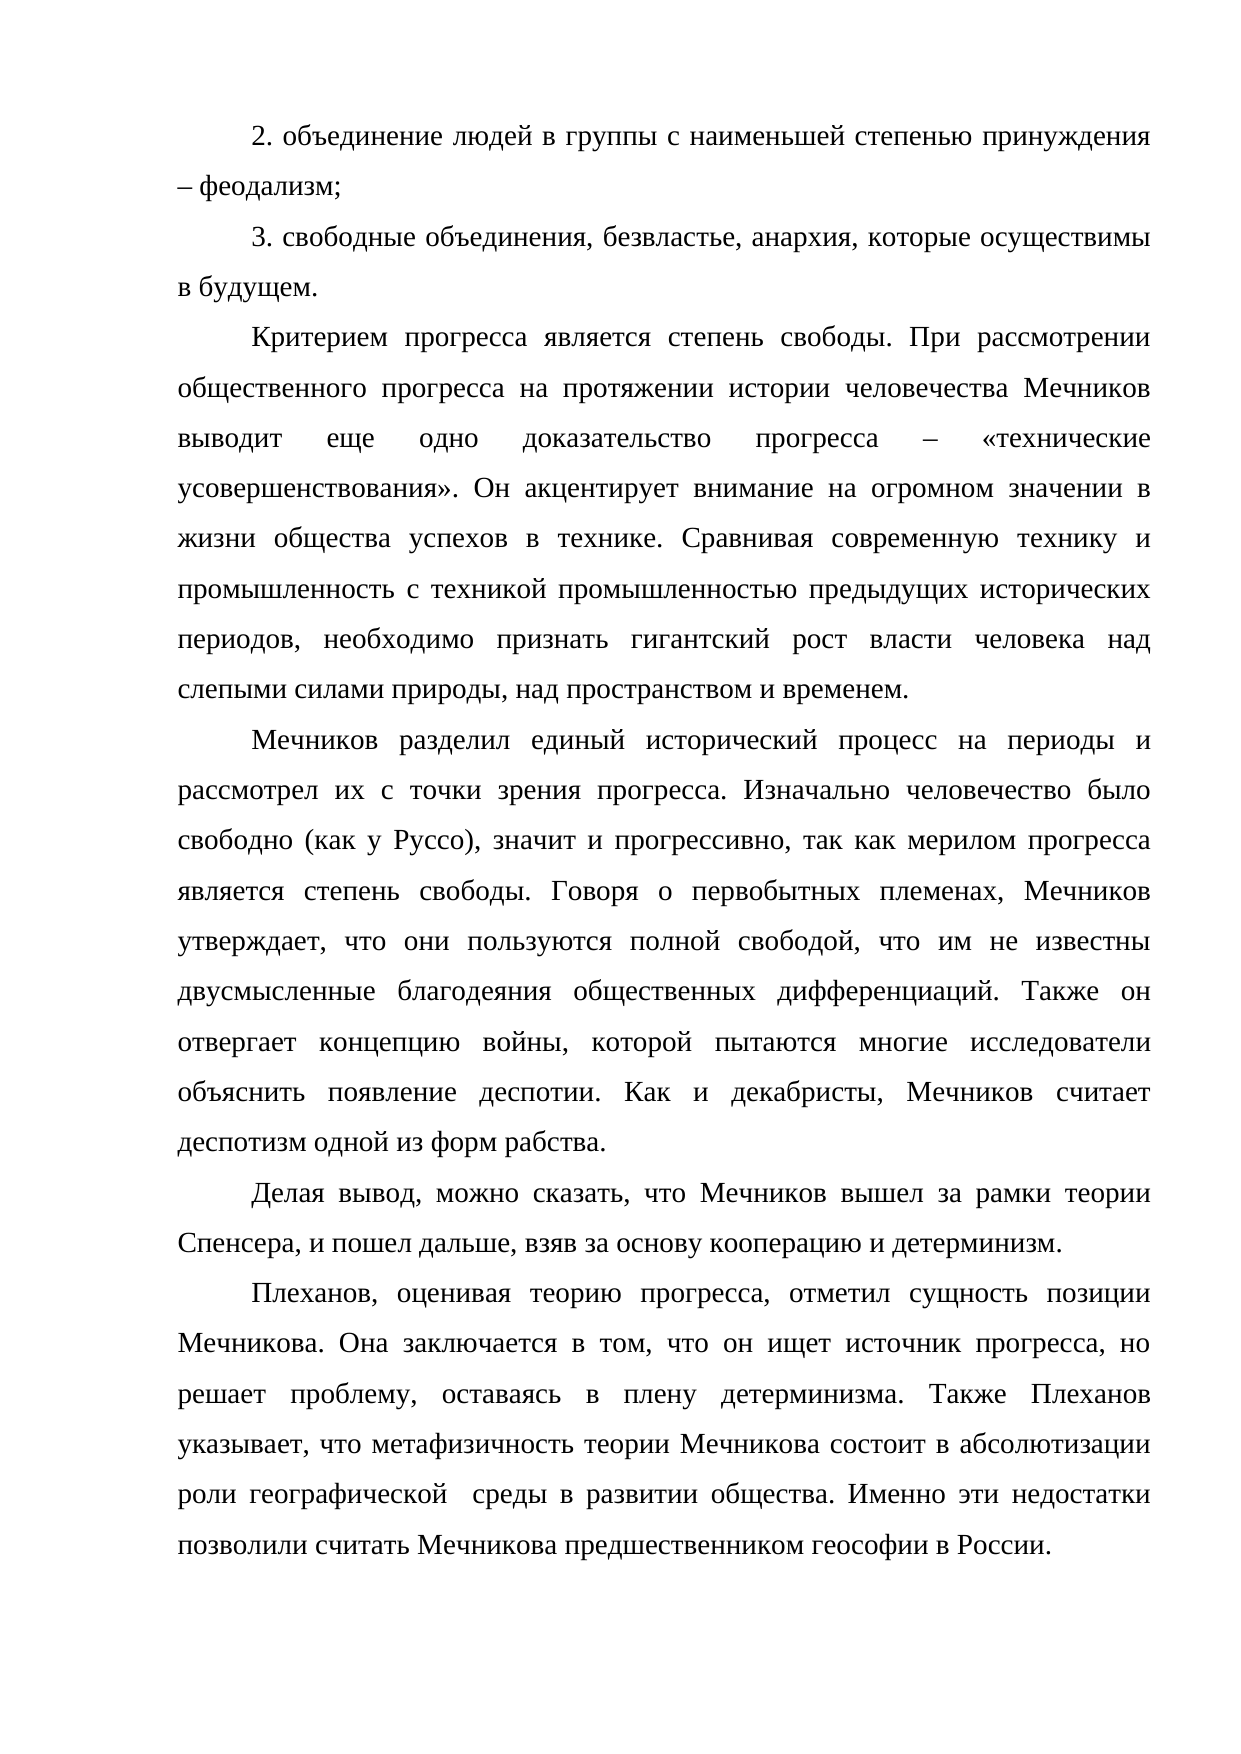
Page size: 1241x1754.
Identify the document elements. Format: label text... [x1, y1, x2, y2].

text Мечников разделил единый исторический процесс на периоды и рассмотрел их с точки зрения прогресса. Изначально человечество было свободно (как у Руссо), значит и прогрессивно, так как мерилом прогресса является степень свободы. Говоря о первобытных племенах, Мечников утверждает, что они пользуются полной свободой, что им не известны двусмысленные благодеяния общественных дифференциаций. Также он отвергает концепцию войны, которой пытаются многие исследователи объяснить появление деспотии. Как и декабристы, Мечников считает деспотизм одной из форм рабства. [177, 722, 1152, 1158]
text 2. объединение людей в группы с наименьшей степенью принуждения – феодализм; [177, 118, 1152, 202]
text Делая вывод, можно сказать, что Мечников вышел за рамки теории Спенсера, и пошел дальше, взяв за основу кооперацию и детерминизм. [177, 1175, 1152, 1258]
text Критерием прогресса является степень свободы. При рассмотрении общественного прогресса на протяжении истории человечества Мечников выводит еще одно доказательство прогресса – «технические усовершенствования». Он акцентирует внимание на огромном значении в жизни общества успехов в технике. Сравнивая современную технику и промышленность с техникой промышленностью предыдущих исторических периодов, необходимо признать гигантский рост власти человека над слепыми силами природы, над пространством и временем. [177, 319, 1152, 705]
text 3. свободные объединения, безвластье, анархия, которые осуществимы в будущем. [177, 219, 1152, 303]
text Плеханов, оценивая теорию прогресса, отметил сущность позиции Мечникова. Она заключается в том, что он ищет источник прогресса, но решает проблему, оставаясь в плену детерминизма. Также Плеханов указывает, что метафизичность теории Мечникова состоит в абсолютизации роли географической среды в развитии общества. Именно эти недостатки позволили считать Мечникова предшественником геософии в России. [177, 1275, 1152, 1560]
